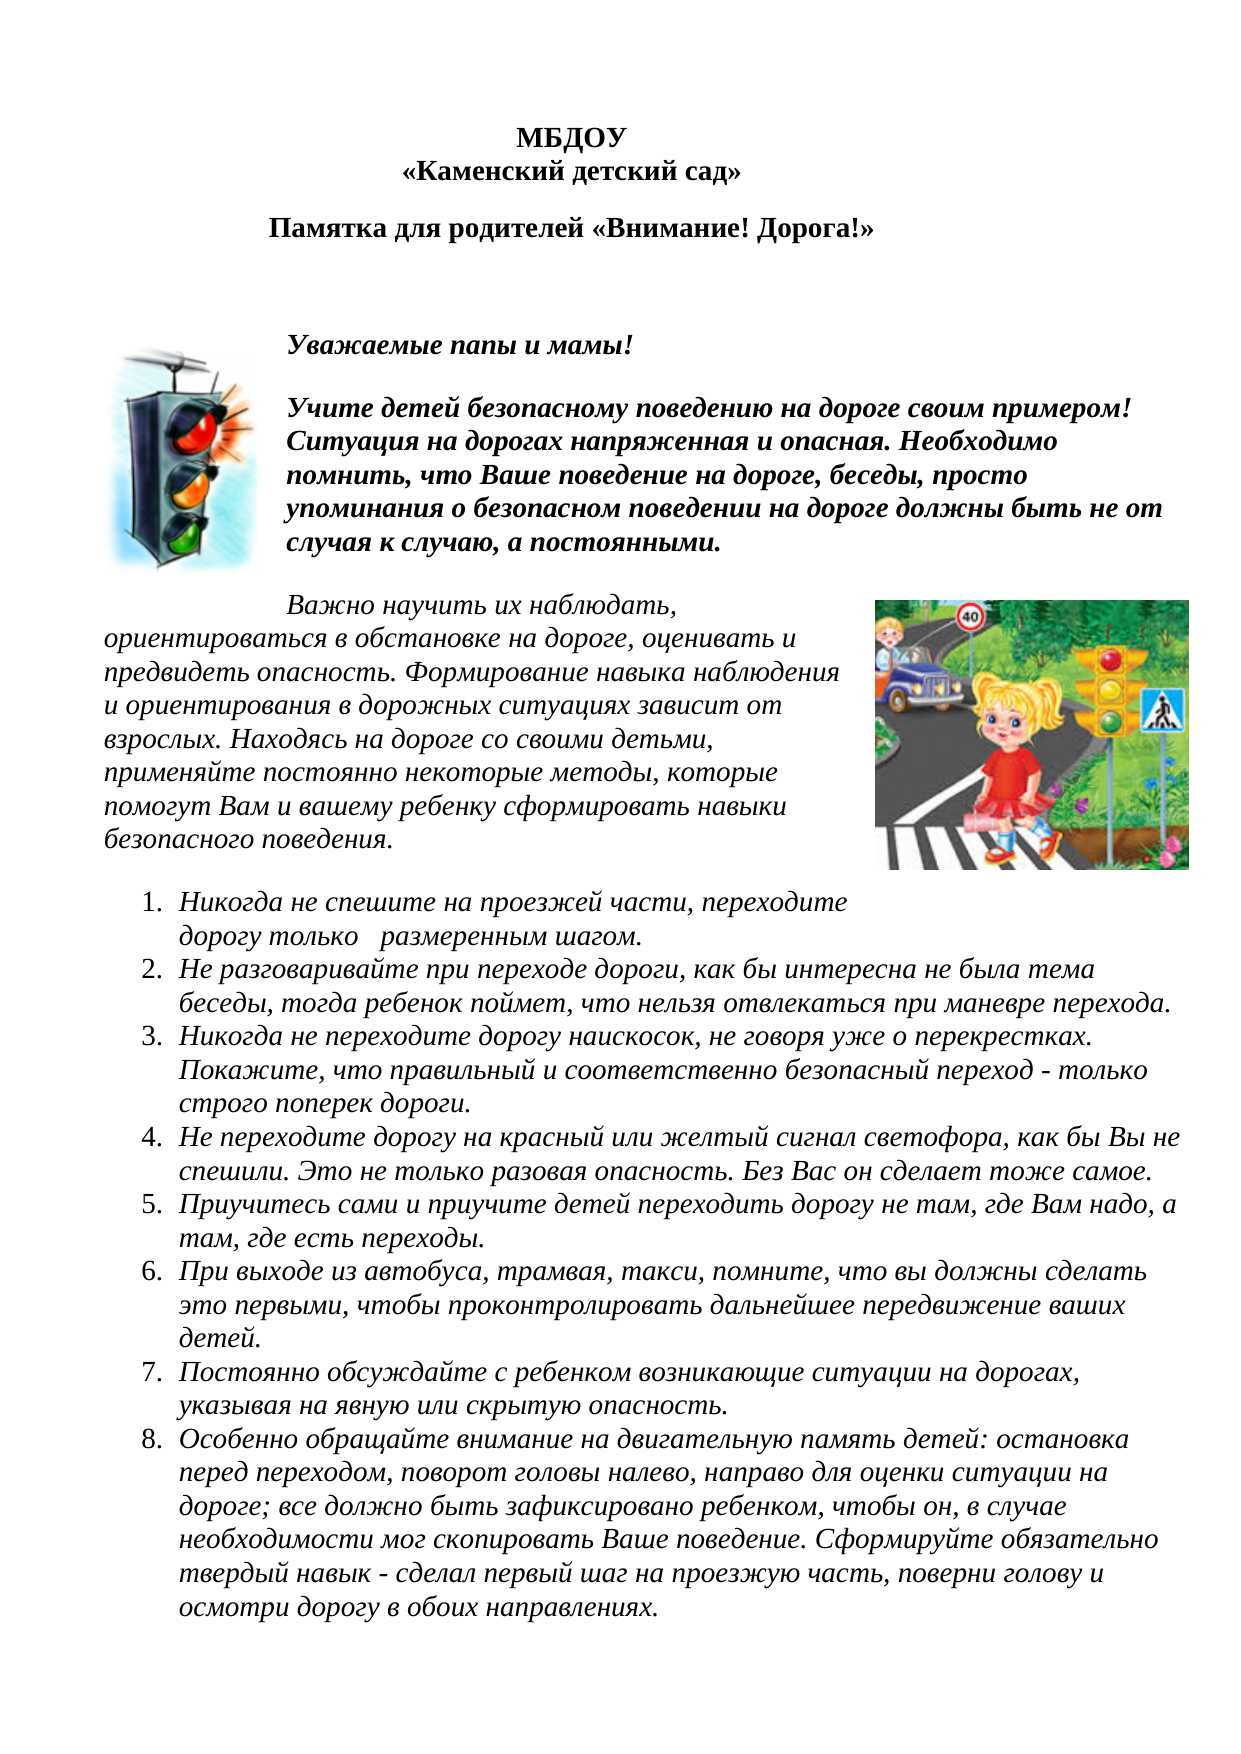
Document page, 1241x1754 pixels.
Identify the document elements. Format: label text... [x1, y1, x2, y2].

table_header МБДОУ «Каменский детский сад» Памятка для родителей «Внимание! Дорога!» [33, 118, 1111, 326]
picture [122, 365, 246, 561]
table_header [102, 326, 1189, 1624]
picture [875, 600, 1189, 870]
